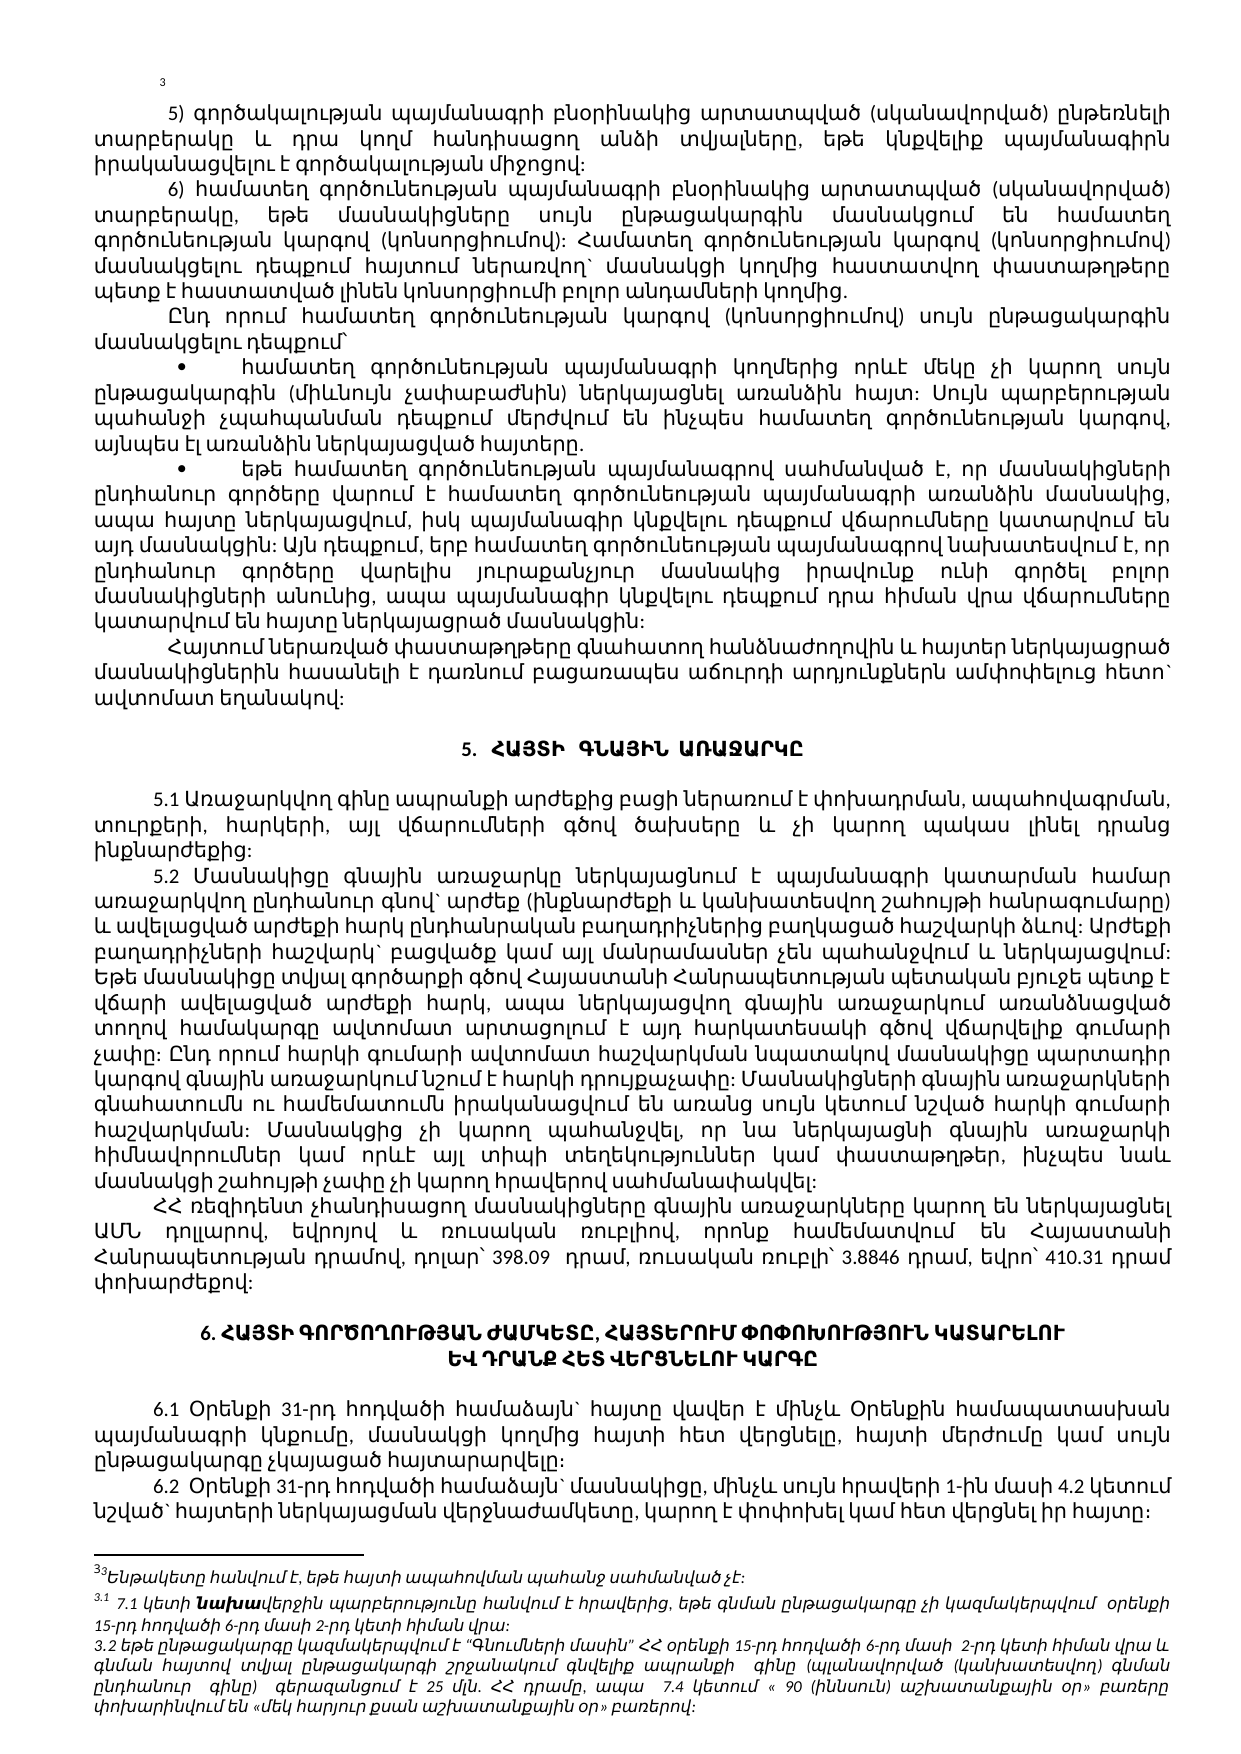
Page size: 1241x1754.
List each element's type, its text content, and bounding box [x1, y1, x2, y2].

text 6.1 Օրենքի 31-րդ հոդվածի համաձայն` հայտը վավեր է մինչև Օրենքին համապատասխան պայմանագրի կնքումը, մասնակցի կողմից հայտի հետ վերցնելը, հայտի մերժումը կամ սույն ընթացակարգը չկայացած հայտարարվելը։ [94, 1397, 1171, 1473]
text Ընդ որում համատեղ գործունեության կարգով (կոնսորցիումով) սույն ընթացակարգին մասնակցելու դեպքում՝ [94, 304, 1171, 354]
text 5.2 Մասնակիցը գնային առաջարկը ներկայացնում է պայմանագրի կատարման համար առաջարկվող ընդհանուր գնով` արժեք (ինքնարժեքի և կանխատեսվող շահույթի հանրագումարը) և ավելացված արժեքի հարկ ընդհանրական բաղադրիչներից բաղկացած հաշվարկի ձևով: Արժեքի բաղադրիչների հաշվարկ` բացվածք կամ այլ մանրամասներ չեն պահանջվում և ներկայացվում: Եթե մասնակիցը տվյալ գործարքի գծով Հայաստանի Հանրապետության պետական բյուջե պետք է վճարի ավելացված արժեքի հարկ, ապա ներկայացվող գնային առաջարկում առանձնացված տողով համակարգը ավտոմատ արտացոլում է այդ հարկատեսակի գծով վճարվելիք գումարի չափը: Ընդ որում հարկի գումարի ավտոմատ հաշվարկման նպատակով մասնակիցը պարտադիր կարգով գնային առաջարկում նշում է հարկի դրույքաչափը: Մասնակիցների գնային առաջարկների գնահատումն ու համեմատումն իրականացվում են առանց սույն կետում նշված հարկի գումարի հաշվարկման: Մասնակցից չի կարող պահանջվել, որ նա ներկայացնի գնային առաջարկի հիմնավորումներ կամ որևէ այլ տիպի տեղեկություններ կամ փաստաթղթեր, ինչպես նաև մասնակցի շահույթի չափը չի կարող հրավերով սահմանափակվել: [94, 863, 1171, 1193]
text 6) համատեղ գործունեության պայմանագրի բնօրինակից արտատպված (սկանավորված) տարբերակը, եթե մասնակիցները սույն ընթացակարգին մասնակցում են համատեղ գործունեության կարգով (կոնսորցիումով): Համատեղ գործունեության կարգով (կոնսորցիումով) մասնակցելու դեպքում հայտում ներառվող` մասնակցի կողմից հաստատվող փաստաթղթերը պետք է հաստատված լինեն կոնսորցիումի բոլոր անդամների կողմից. [94, 177, 1171, 304]
text ԵՎ ԴՐԱՆՔ ՀԵՏ ՎԵՐՑՆԵԼՈՒ ԿԱՐԳԸ [94, 1346, 1171, 1371]
list համատեղ գործունեության պայմանագրի կողմերից որևէ մեկը չի կարող սույն ընթացակարգին (միևնույն չափաբաժնին) ներկայացնել առանձին հայտ: Սույն պարբերության պահանջի չպահպանման դեպքում մերժվում են ինչպես համատեղ գործունեության կարգով, այնպես էլ առանձին ներկայացված հայտերը. [94, 354, 1171, 456]
list եթե համատեղ գործունեության պայմանագրով սահմանված է, որ մասնակիցների ընդհանուր գործերը վարում է համատեղ գործունեության պայմանագրի առանձին մասնակից, ապա հայտը ներկայացվում, իսկ պայմանագիր կնքվելու դեպքում վճարումները կատարվում են այդ մասնակցին: Այն դեպքում, երբ համատեղ գործունեության պայմանագրով նախատեսվում է, որ ընդհանուր գործերը վարելիս յուրաքանչյուր մասնակից իրավունք ունի գործել բոլոր մասնակիցների անունից, ապա պայմանագիր կնքվելու դեպքում դրա հիման վրա վճարումները կատարվում են հայտը ներկայացրած մասնակցին: [94, 456, 1171, 634]
text 5) գործակալության պայմանագրի բնօրինակից արտատպված (սկանավորված) ընթեռնելի տարբերակը և դրա կողմ հանդիսացող անձի տվյալները, եթե կնքվելիք պայմանագիրն իրականացվելու է գործակալության միջոցով: [94, 100, 1171, 177]
text ՀՀ ռեզիդենտ չհանդիսացող մասնակիցները գնային առաջարկները կարող են ներկայացնել ԱՄՆ դոլլարով, եվրոյով և ռուսական ռուբլիով, որոնք համեմատվում են Հայաստանի Հանրապետության դրամով, դոլար՝ 398.09 դրամ, ռուսական ռուբլի՝ 3.8846 դրամ, եվրո՝ 410.31 դրամ փոխարժեքով: [94, 1193, 1171, 1295]
text 5.1 Առաջարկվող գինը ապրանքի արժեքից բացի ներառում է փոխադրման, ապահովագրման, տուրքերի, հարկերի, այլ վճարումների գծով ծախսերը և չի կարող պակաս լինել դրանց ինքնարժեքից: [94, 787, 1171, 863]
text 6. ՀԱՅՏԻ ԳՈՐԾՈՂՈՒԹՅԱՆ ԺԱՄԿԵՏԸ, ՀԱՅՏԵՐՈՒՄ ՓՈՓՈԽՈՒԹՅՈՒՆ ԿԱՏԱՐԵԼՈՒ [94, 1320, 1171, 1346]
text 6.2 Օրենքի 31-րդ հոդվածի համաձայն` մասնակիցը, մինչև սույն հրավերի 1-ին մասի 4.2 կետում նշված` հայտերի ներկայացման վերջնաժամկետը, կարող է փոփոխել կամ հետ վերցնել իր հայտը։ [94, 1473, 1171, 1524]
text 5. ՀԱՅՏԻ ԳՆԱՅԻՆ ԱՌԱՋԱՐԿԸ [94, 736, 1171, 761]
text 3 [94, 75, 1171, 100]
text Հայտում ներառված փաստաթղթերը գնահատող հանձնաժողովին և հայտեր ներկայացրած մասնակիցներին հասանելի է դառնում բացառապես աճուրդի արդյունքներն ամփոփելուց հետո` ավտոմատ եղանակով: [94, 634, 1171, 710]
